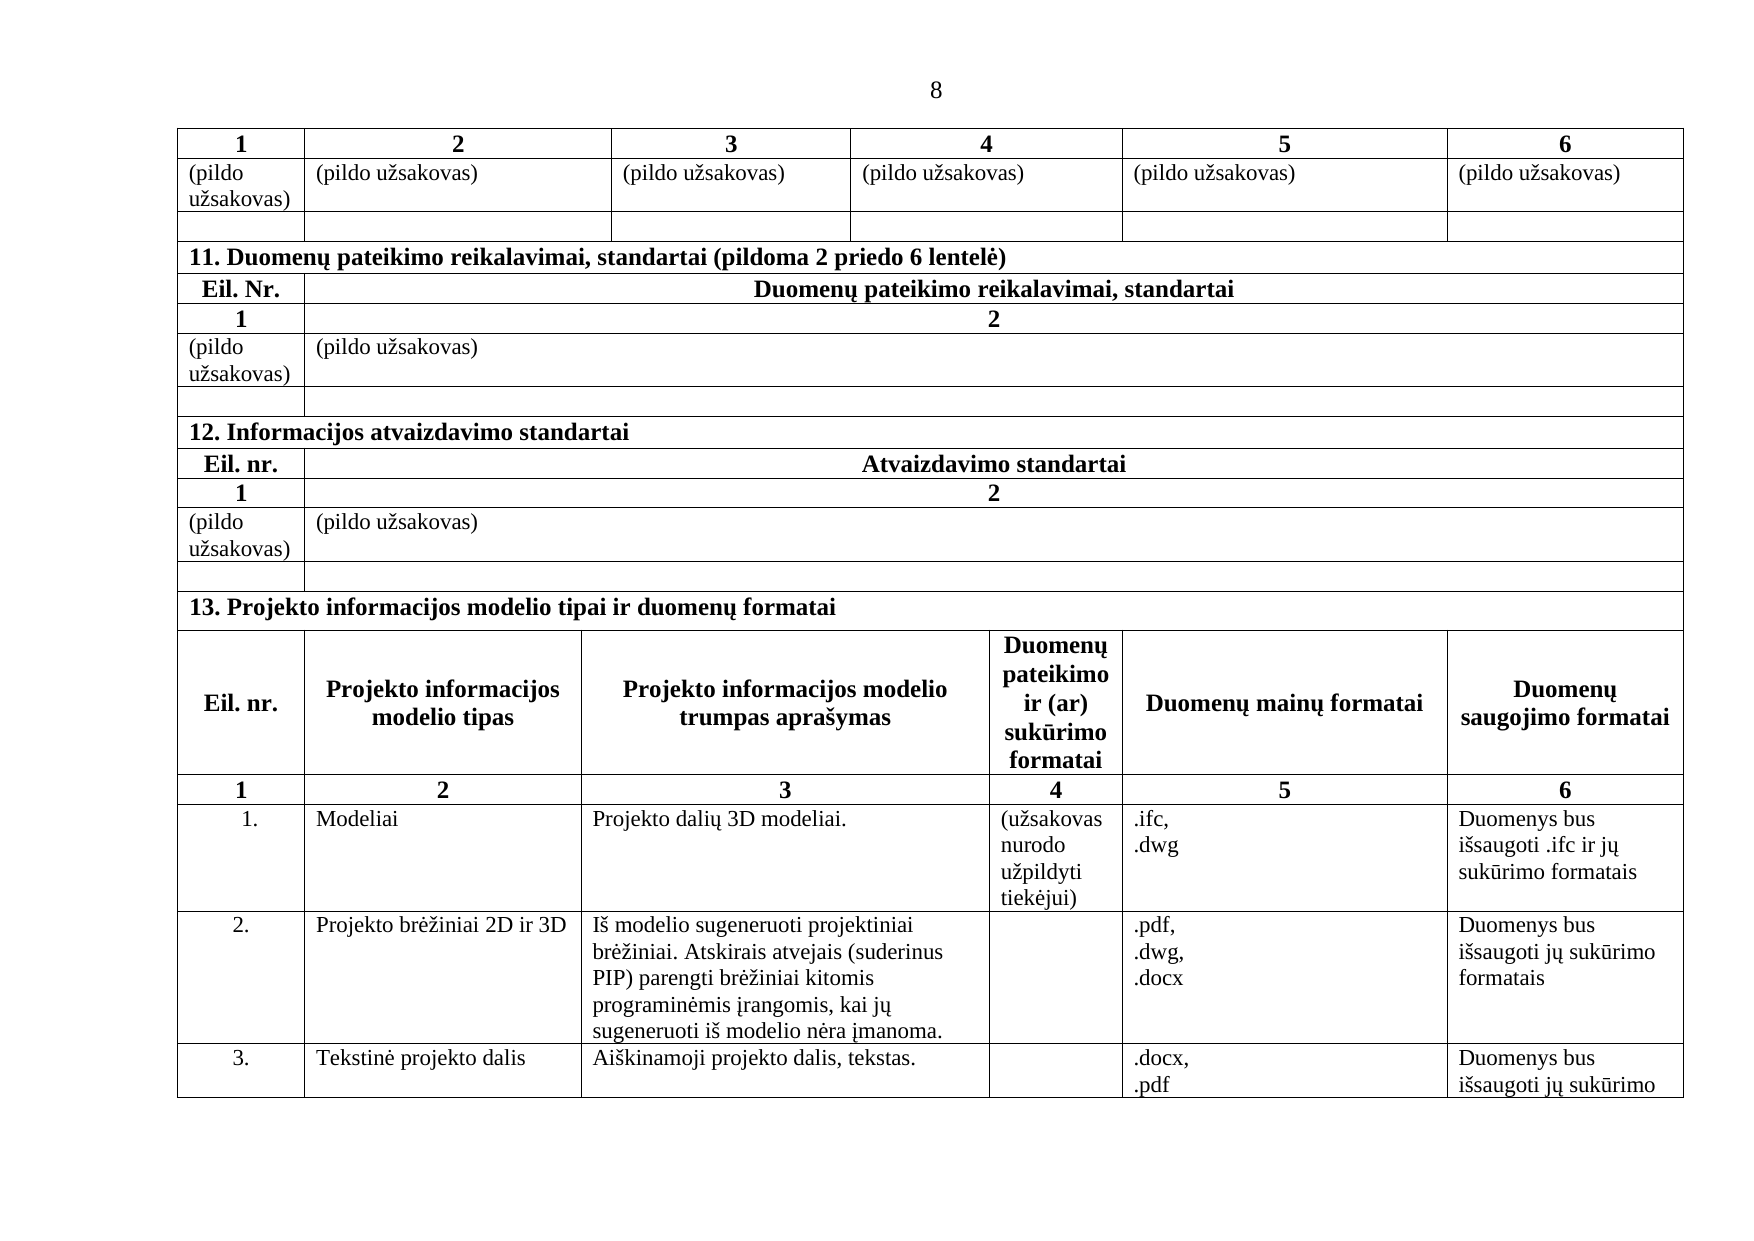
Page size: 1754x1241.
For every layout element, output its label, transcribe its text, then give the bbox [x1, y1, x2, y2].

table_cell Duomenų mainų formatai [1123, 631, 1447, 774]
table_cell Projekto dalių 3D modeliai. [582, 805, 989, 911]
table_cell .pdf, .dwg, .docx [1123, 912, 1447, 1043]
table_cell Eil. nr. [178, 449, 304, 477]
table_cell Iš modelio sugeneruoti projektiniai brėžiniai. Atskirais atvejais (suderinus PIP) parengti brėžiniai kitomis programinėmis įrangomis, kai jų sugeneruoti iš modelio nėra įmanoma. [582, 912, 989, 1043]
table_cell [178, 805, 304, 911]
table_cell 3 [582, 775, 989, 804]
table_cell 6 [1448, 775, 1683, 804]
table_cell (pildo užsakovas) [305, 334, 1683, 386]
table_cell 2 [305, 479, 1683, 507]
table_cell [305, 1044, 581, 1097]
table_cell Duomenų pateikimo ir (ar) sukūrimo formatai [990, 631, 1122, 774]
table_cell [178, 387, 304, 416]
table_cell [305, 387, 1683, 416]
table_cell (pildo užsakovas) [178, 159, 304, 211]
table_cell 11. Duomenų pateikimo reikalavimai, standartai (pildoma 2 priedo 6 lentelė) [178, 242, 1683, 273]
table_cell Projekto informacijos modelio tipas [305, 631, 581, 774]
table_cell (pildo užsakovas) [178, 334, 304, 386]
table_cell (užsakovas nurodo užpildyti tiekėjui) [990, 805, 1122, 911]
table_cell [305, 212, 611, 241]
table_cell Duomenys bus išsaugoti .ifc ir jų sukūrimo formatais [1448, 805, 1683, 911]
table_cell (pildo užsakovas) [851, 159, 1122, 211]
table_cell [1448, 912, 1683, 1043]
table_cell 1 [178, 129, 304, 157]
table_cell Duomenų pateikimo reikalavimai, standartai [305, 274, 1683, 303]
table_cell (pildo užsakovas) [305, 159, 611, 211]
table_cell Modeliai [305, 805, 581, 911]
table_cell [1123, 212, 1447, 241]
table_cell [990, 1044, 1122, 1097]
table_cell Duomenų saugojimo formatai [1448, 631, 1683, 774]
table_cell 2 [305, 304, 1683, 332]
table_cell [1448, 212, 1683, 241]
table_cell 2 [305, 129, 611, 157]
table_cell 2. [178, 912, 304, 1043]
table_cell 4 [990, 775, 1122, 804]
table_cell 5 [1123, 775, 1447, 804]
table_cell Projekto informacijos modelio trumpas aprašymas [582, 631, 989, 774]
table_cell [990, 912, 1122, 1043]
table_cell 4 [851, 129, 1122, 157]
table_cell 1 [178, 775, 304, 804]
table_cell (pildo užsakovas) [178, 508, 304, 561]
table_cell [851, 212, 1122, 241]
table_cell Eil. nr. [178, 631, 304, 774]
table_cell 12. Informacijos atvaizdavimo standartai [178, 417, 1683, 448]
table_cell 1 [178, 479, 304, 507]
table_cell (pildo užsakovas) [305, 508, 1683, 561]
table_cell 13. Projekto informacijos modelio tipai ir duomenų formatai [178, 592, 1683, 629]
table_cell .docx, .pdf [1123, 1044, 1447, 1097]
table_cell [582, 1044, 989, 1097]
table_cell Eil. Nr. [178, 274, 304, 303]
table_cell Projekto brėžiniai 2D ir 3D [305, 912, 581, 1043]
table_cell [178, 562, 304, 591]
table_cell 3. [178, 1044, 304, 1097]
table_cell [305, 562, 1683, 591]
table_cell 6 [1448, 129, 1683, 157]
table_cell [1448, 1044, 1683, 1097]
table_cell (pildo užsakovas) [1123, 159, 1447, 211]
table_cell [612, 212, 850, 241]
table_cell 3 [612, 129, 850, 157]
table_cell (pildo užsakovas) [612, 159, 850, 211]
table_cell [178, 212, 304, 241]
table_cell 5 [1123, 129, 1447, 157]
table_cell .ifc, .dwg [1123, 805, 1447, 911]
table_cell Atvaizdavimo standartai [305, 449, 1683, 477]
table_cell 2 [305, 775, 581, 804]
table_cell (pildo užsakovas) [1448, 159, 1683, 211]
table_cell 1 [178, 304, 304, 332]
